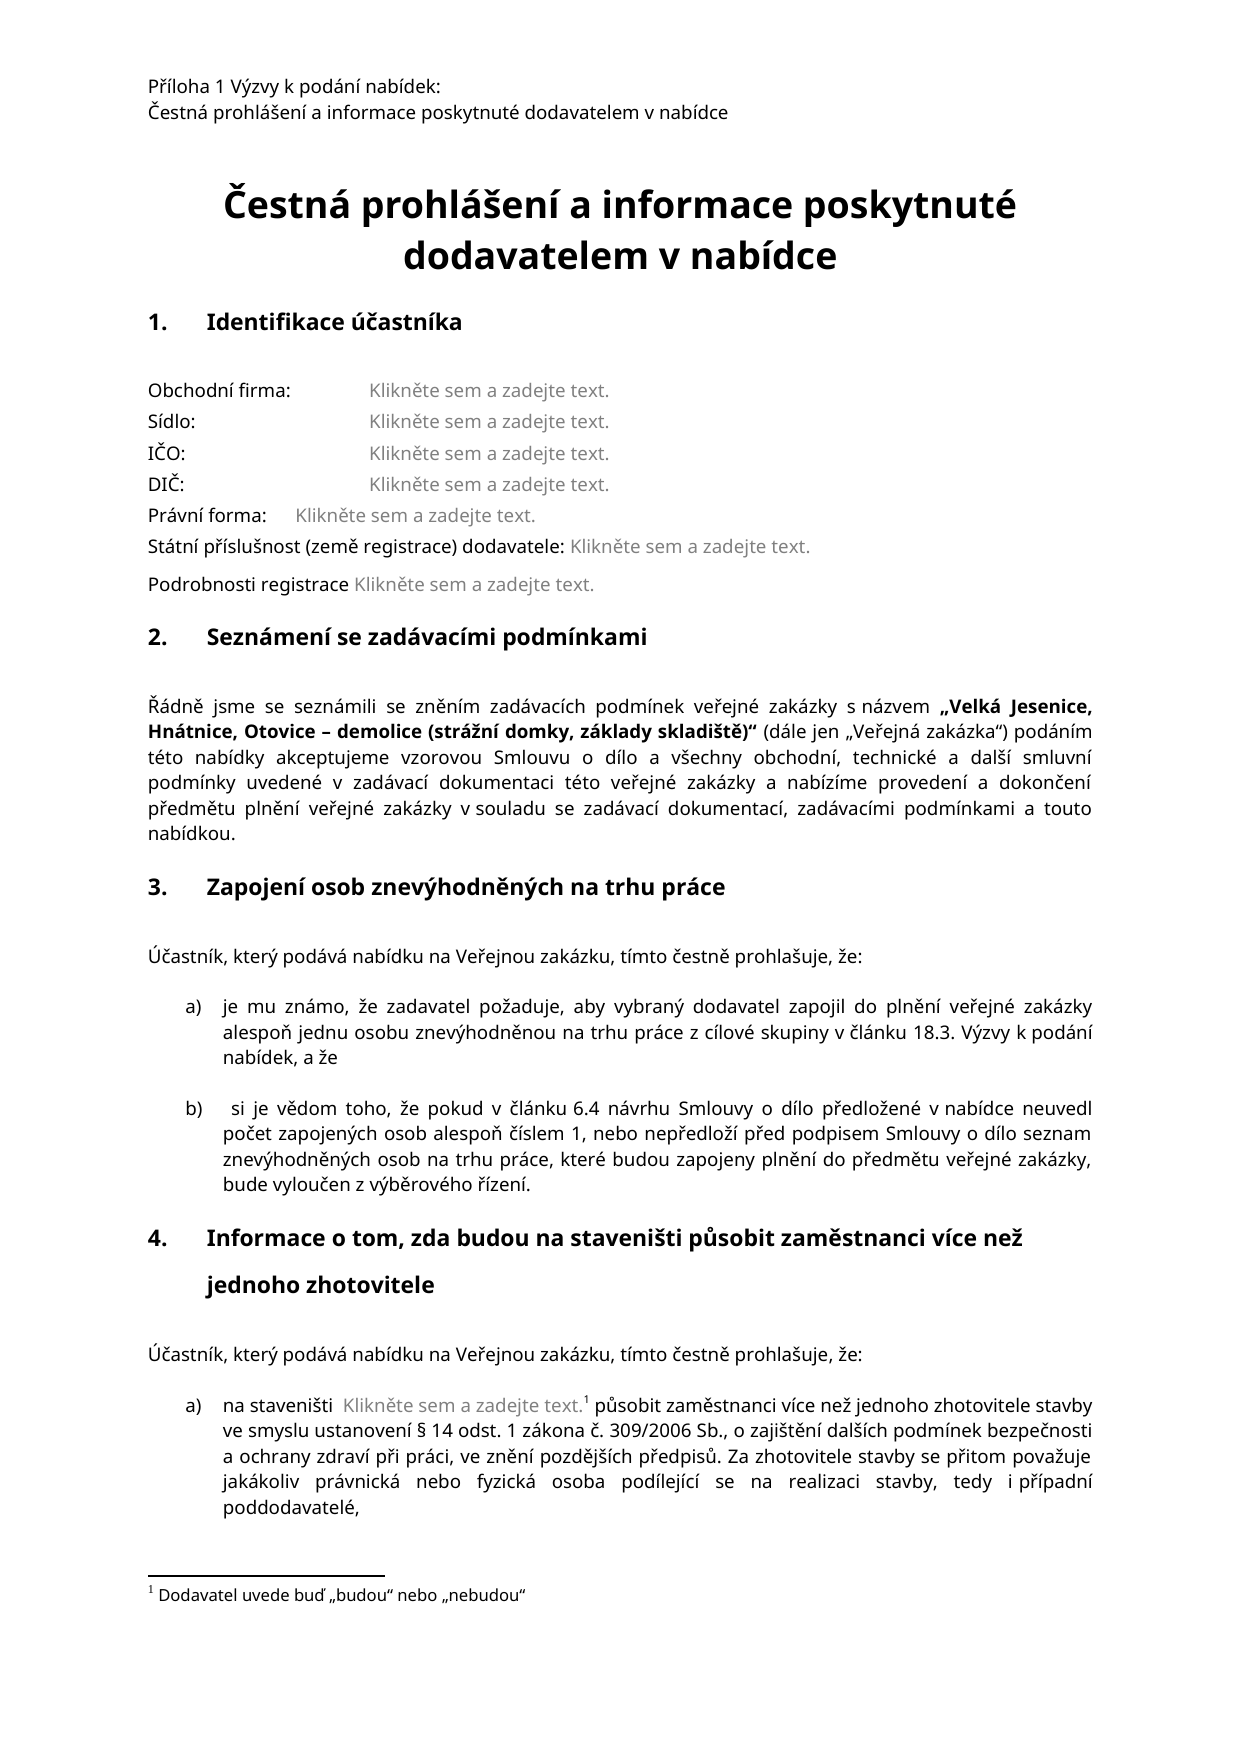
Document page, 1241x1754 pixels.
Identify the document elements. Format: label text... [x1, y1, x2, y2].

text Právní forma: [148, 502, 1093, 527]
subtitle Seznámení se zadávacími podmínkami [148, 621, 1093, 652]
list si je vědom toho, že pokud v článku 6.4 návrhu Smlouvy o dílo předložené v nabídce neuvedl počet zapojených osob alespoň číslem 1, nebo nepředloží před podpisem Smlouvy o dílo seznam znevýhodněných osob na trhu práce, které budou zapojeny plnění do předmětu veřejné zakázky, bude vyloučen z výběrového řízení. [185, 1095, 1093, 1197]
text Účastník, který podává nabídku na Veřejnou zakázku, tímto čestně prohlašuje, že: [148, 943, 1093, 969]
title Čestná prohlášení a informace poskytnuté dodavatelem v nabídce [148, 178, 1093, 281]
subtitle Identifikace účastníka [148, 306, 1093, 337]
text Obchodní firma: [148, 377, 1093, 402]
list je mu známo, že zadavatel požaduje, aby vybraný dodavatel zapojil do plnění veřejné zakázky alespoň jednu osobu znevýhodněnou na trhu práce z cílové skupiny v článku 18.3. Výzvy k podání nabídek, a že [185, 994, 1093, 1070]
subtitle Informace o tom, zda budou na staveništi působit zaměstnanci více než jednoho zhotovitele [148, 1222, 1093, 1300]
text Řádně jsme se seznámili se zněním zadávacích podmínek veřejné zakázky s názvem „Velká Jesenice, Hnátnice, Otovice – demolice (strážní domky, základy skladiště)“ (dále jen „Veřejná zakázka“) podáním této nabídky akceptujeme vzorovou Smlouvu o dílo a všechny obchodní, technické a další smluvní podmínky uvedené v zadávací dokumentaci této veřejné zakázky a nabízíme provedení a dokončení předmětu plnění veřejné zakázky v souladu se zadávací dokumentací, zadávacími podmínkami a touto nabídkou. [148, 693, 1093, 846]
subtitle Zapojení osob znevýhodněných na trhu práce [148, 871, 1093, 902]
text Účastník, který podává nabídku na Veřejnou zakázku, tímto čestně prohlašuje, že: [148, 1341, 1093, 1367]
text Sídlo: [148, 409, 1093, 434]
text IČO: [148, 440, 1093, 465]
text DIČ: [148, 471, 1093, 496]
text Státní příslušnost (země registrace) dodavatele: [148, 534, 1093, 559]
text Podrobnosti registrace [148, 571, 1093, 596]
list na staveništi působit zaměstnanci více než jednoho zhotovitele stavby ve smyslu ustanovení § 14 odst. 1 zákona č. 309/2006 Sb., o zajištění dalších podmínek bezpečnosti a ochrany zdraví při práci, ve znění pozdějších předpisů. Za zhotovitele stavby se přitom považuje jakákoliv právnická nebo fyzická osoba podílející se na realizaci stavby, tedy i případní poddodavatelé, [185, 1392, 1093, 1520]
